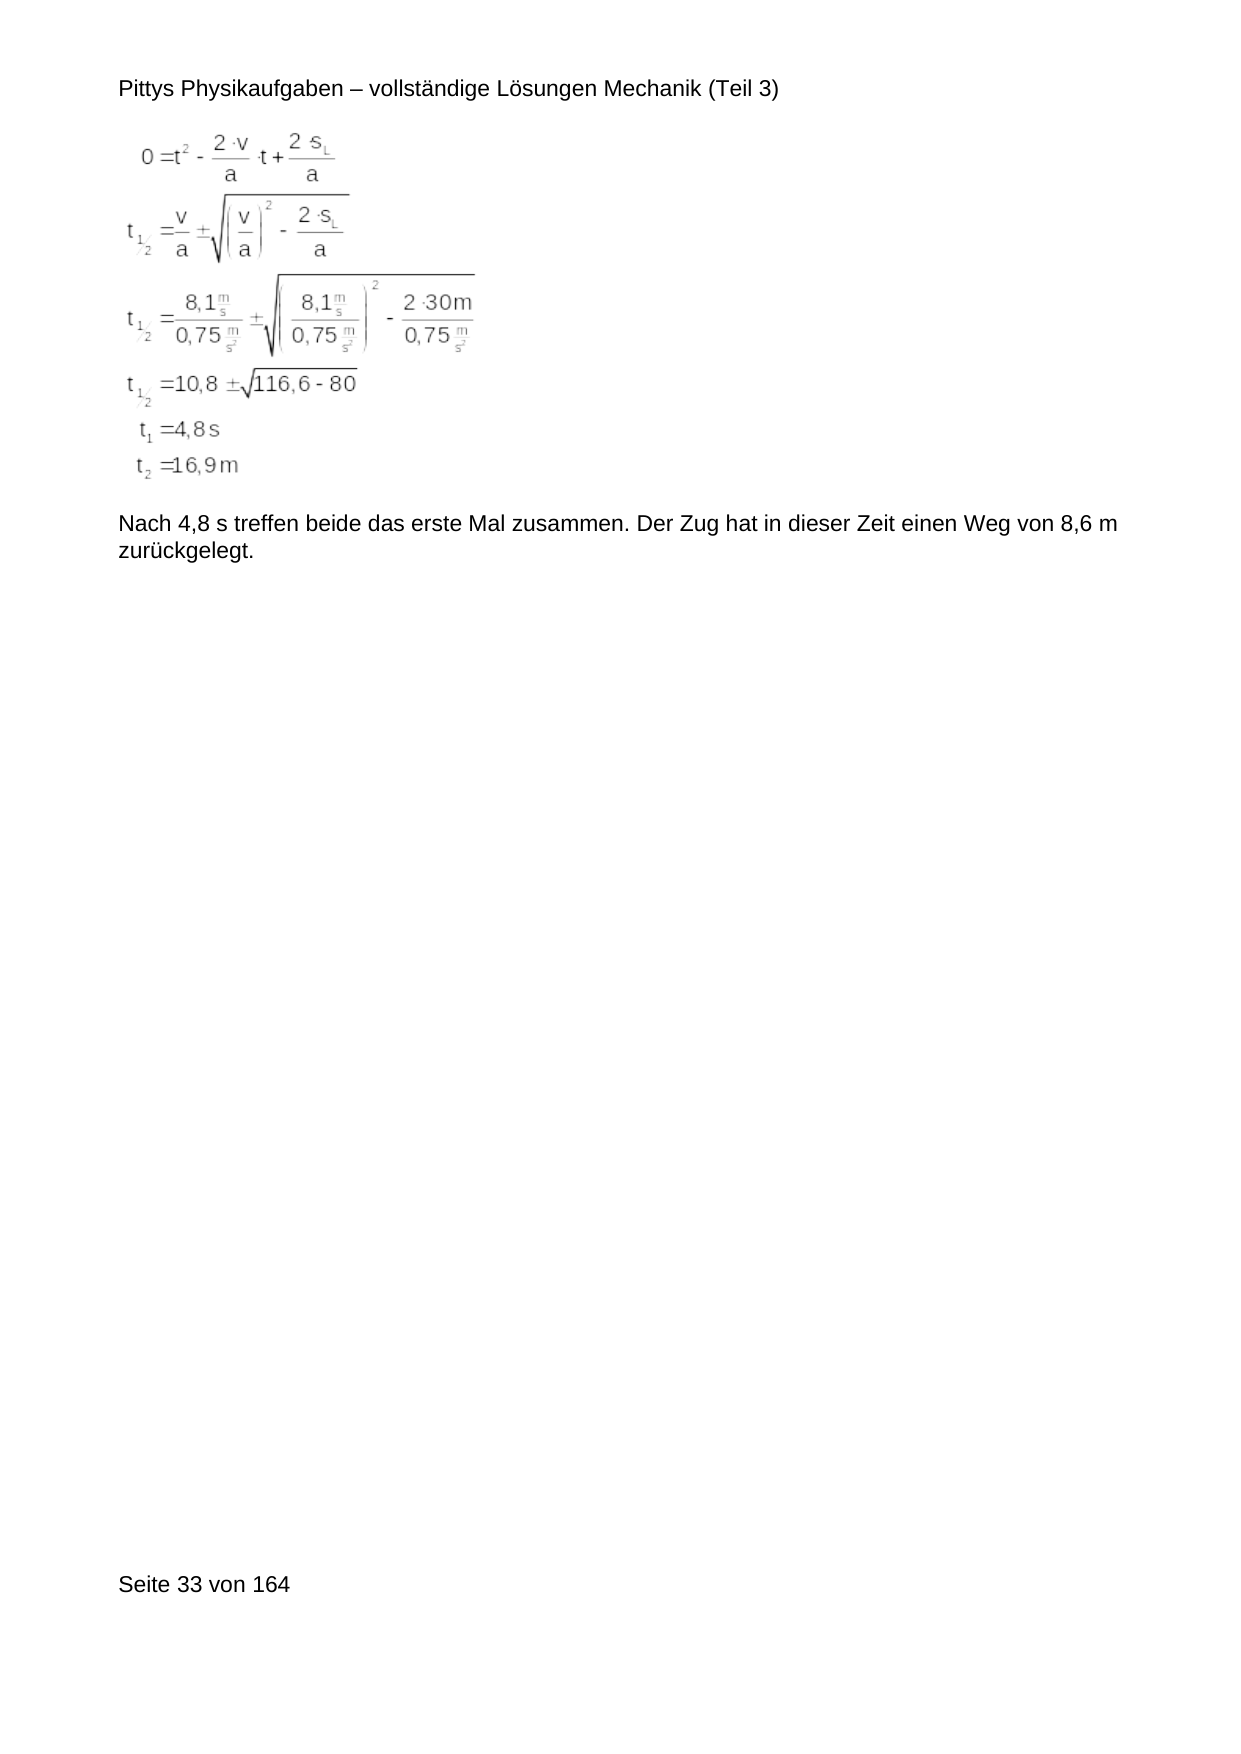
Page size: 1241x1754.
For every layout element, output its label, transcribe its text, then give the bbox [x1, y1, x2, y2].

text Nach 4,8 s treffen beide das erste Mal zusammen. Der Zug hat in dieser Zeit einen Weg von 8,6 m zurückgelegt. [118, 510, 1152, 563]
